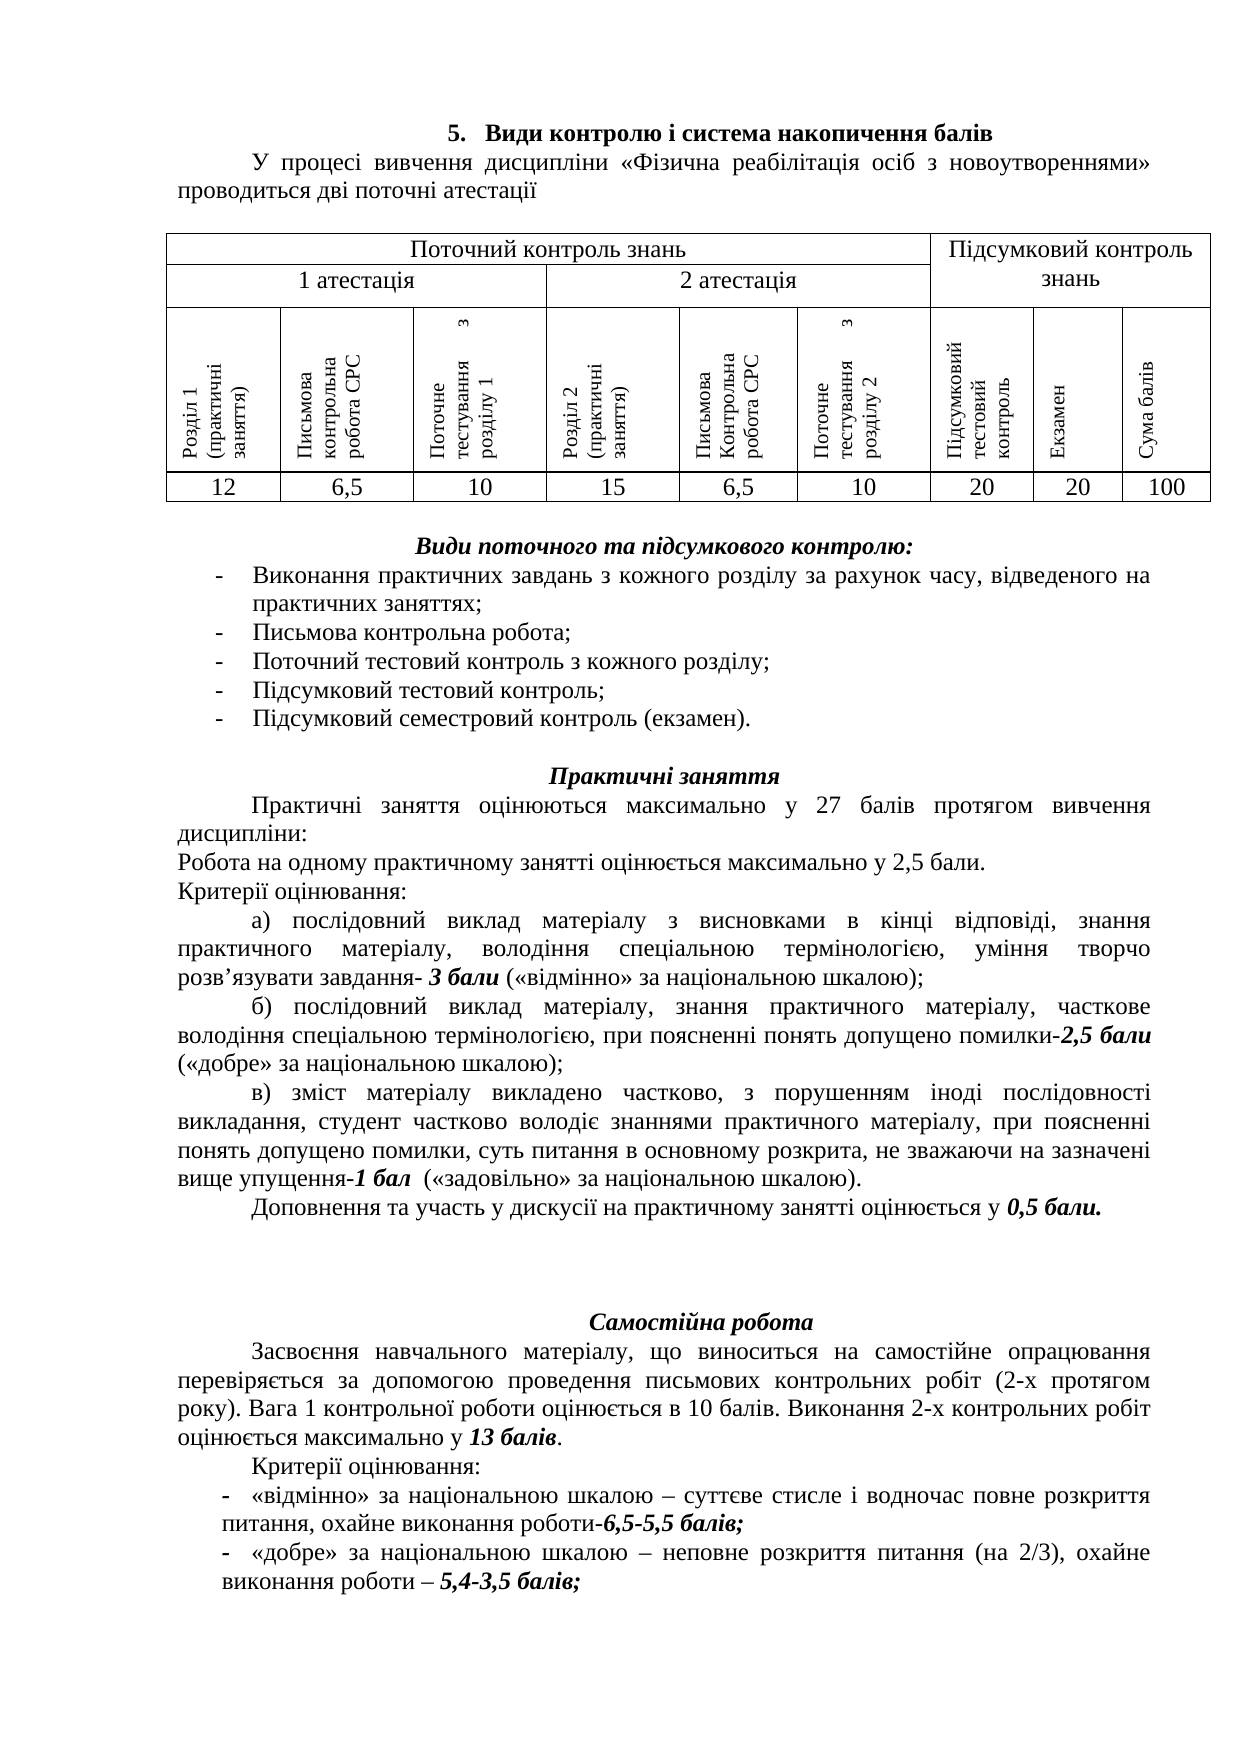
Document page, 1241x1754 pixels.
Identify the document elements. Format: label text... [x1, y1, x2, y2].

table_cell 6,5 [281, 473, 413, 501]
list Види контролю і система накопичення балів [289, 118, 1152, 147]
text Критерії оцінювання: [177, 876, 1152, 905]
text Робота на одному практичному занятті оцінюється максимально у 2,5 бали. [177, 847, 1152, 876]
table_cell Поточне тестування з розділу 1 [414, 308, 546, 471]
table_header Підсумковий контроль знань [931, 234, 1210, 307]
text Практичні заняття [177, 761, 1152, 790]
list «добре» за національною шкалою – неповне розкриття питання (на 2/3), охайне виконання роботи – 5,4-3,5 балів; [222, 1537, 1152, 1595]
text Критерії оцінювання: [177, 1451, 1152, 1480]
table_cell 20 [931, 473, 1033, 501]
table_cell 1 атестація [167, 265, 546, 307]
text Засвоєння навчального матеріалу, що виноситься на самостійне опрацювання перевіряється за допомогою проведення письмових контрольних робіт (2-х протягом року). Вага 1 контрольної роботи оцінюється в 10 балів. Виконання 2-х контрольних робіт оцінюється максимально у 13 балів. [177, 1336, 1152, 1451]
table_cell 10 [414, 473, 546, 501]
table_cell Підсумковий тестовий контроль [931, 308, 1033, 471]
table_cell Письмова Контрольна робота СРС [680, 308, 797, 471]
table_cell 15 [547, 473, 679, 501]
text б) послідовний виклад матеріалу, знання практичного матеріалу, часткове володіння спеціальною термінологією, при поясненні понять допущено помилки-2,5 бали («добре» за національною шкалою); [177, 991, 1152, 1077]
table_cell Сума балів [1123, 308, 1210, 471]
list Поточний тестовий контроль з кожного розділу; [215, 646, 1152, 675]
list Підсумковий семестровий контроль (екзамен). [215, 703, 1152, 732]
text Практичні заняття оцінюються максимально у 27 балів протягом вивчення дисципліни: [177, 790, 1152, 847]
table_cell Екзамен [1034, 308, 1122, 471]
list Підсумковий тестовий контроль; [215, 675, 1152, 703]
text У процесі вивчення дисципліни «Фізична реабілітація осіб з новоутвореннями» проводиться дві поточні атестації [177, 147, 1152, 204]
list Письмова контрольна робота; [215, 617, 1152, 646]
table_header Поточний контроль знань [167, 234, 930, 264]
text Самостійна робота [177, 1307, 1152, 1336]
table_cell Поточне тестування з розділу 2 [798, 308, 930, 471]
text в) зміст матеріалу викладено частково, з порушенням іноді послідовності викладання, студент частково володіє знаннями практичного матеріалу, при поясненні понять допущено помилки, суть питання в основному розкрита, не зважаючи на зазначені вище упущення-1 бал («задовільно» за національною шкалою). [177, 1077, 1152, 1192]
table_cell 2 атестація [547, 265, 930, 307]
table_cell 6,5 [680, 473, 797, 501]
text а) послідовний виклад матеріалу з висновками в кінці відповіді, знання практичного матеріалу, володіння спеціальною термінологією, уміння творчо розв’язувати завдання- 3 бали («відмінно» за національною шкалою); [177, 905, 1152, 991]
table_cell Письмова контрольна робота СРС [281, 308, 413, 471]
table_cell Розділ 1 (практичні заняття) [167, 308, 280, 471]
list «відмінно» за національною шкалою – суттєве стисле і водночас повне розкриття питання, охайне виконання роботи-6,5-5,5 балів; [222, 1480, 1152, 1537]
table_cell Розділ 2 (практичні заняття) [547, 308, 679, 471]
table_cell 10 [798, 473, 930, 501]
table_cell 100 [1123, 473, 1210, 501]
table_cell 12 [167, 473, 280, 501]
table_cell 20 [1034, 473, 1122, 501]
list Виконання практичних завдань з кожного розділу за рахунок часу, відведеного на практичних заняттях; [215, 560, 1152, 617]
text Доповнення та участь у дискусії на практичному занятті оцінюється у 0,5 бали. [177, 1192, 1152, 1221]
text Види поточного та підсумкового контролю: [177, 531, 1152, 560]
